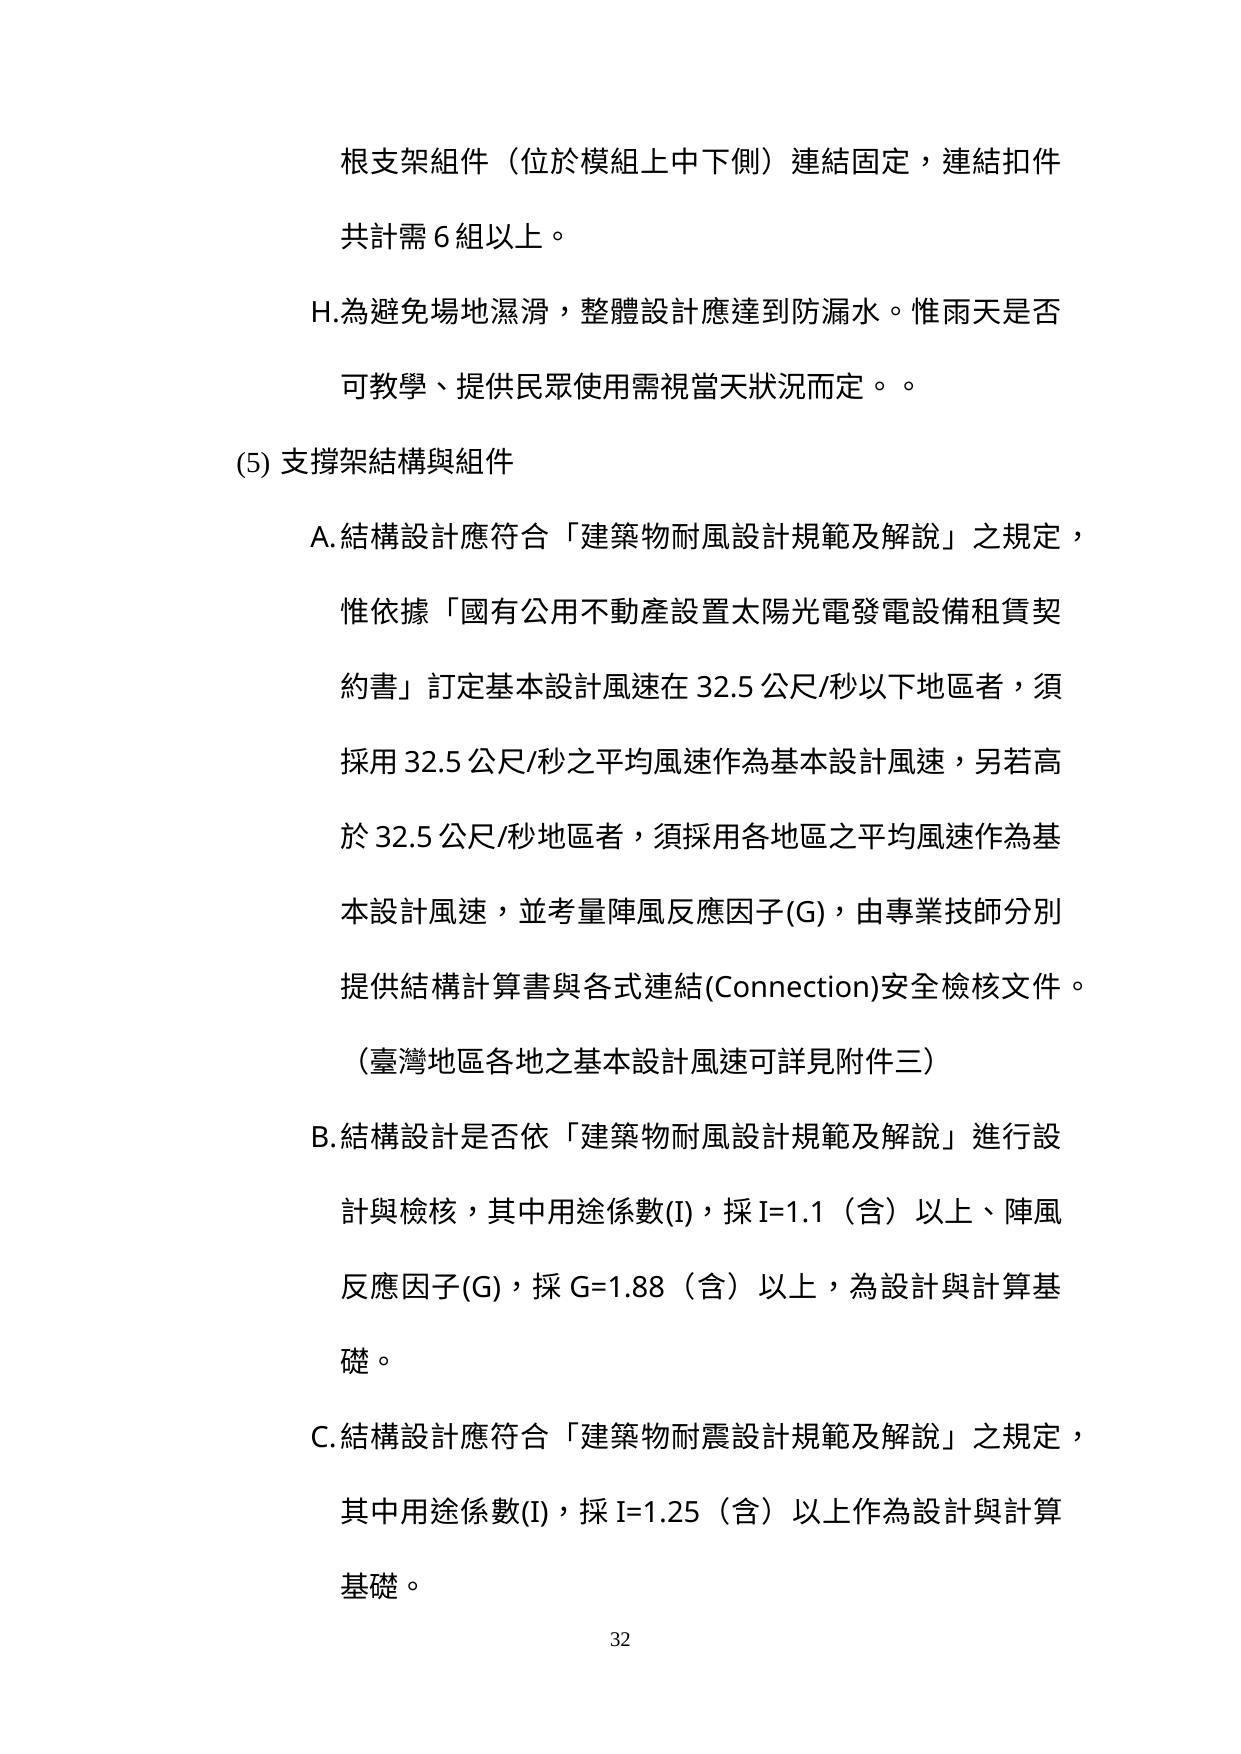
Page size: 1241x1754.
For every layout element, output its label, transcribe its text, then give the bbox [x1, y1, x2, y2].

list 為避免場地濕滑，整體設計應達到防漏水。惟雨天是否可教學、提供民眾使用需視當天狀況而定。。 [310, 272, 1063, 422]
list 結構設計是否依「建築物耐風設計規範及解說」進行設計與檢核，其中用途係數(I)，採I=1.1（含）以上、陣風反應因子(G)，採G=1.88（含）以上，為設計與計算基礎。 [310, 1097, 1063, 1397]
list 結構設計應符合「建築物耐震設計規範及解說」之規定，其中用途係數(I)，採I=1.25（含）以上作為設計與計算基礎。 [310, 1397, 1063, 1622]
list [310, 122, 1063, 272]
list 結構設計應符合「建築物耐風設計規範及解說」之規定，惟依據「國有公用不動產設置太陽光電發電設備租賃契約書」訂定基本設計風速在32.5公尺/秒以下地區者，須採用32.5公尺/秒之平均風速作為基本設計風速，另若高於32.5公尺/秒地區者，須採用各地區之平均風速作為基本設計風速，並考量陣風反應因子(G)，由專業技師分別提供結構計算書與各式連結(Connection)安全檢核文件。（臺灣地區各地之基本設計風速可詳見附件三） [310, 497, 1063, 1097]
list 支撐架結構與組件 [236, 422, 1063, 497]
